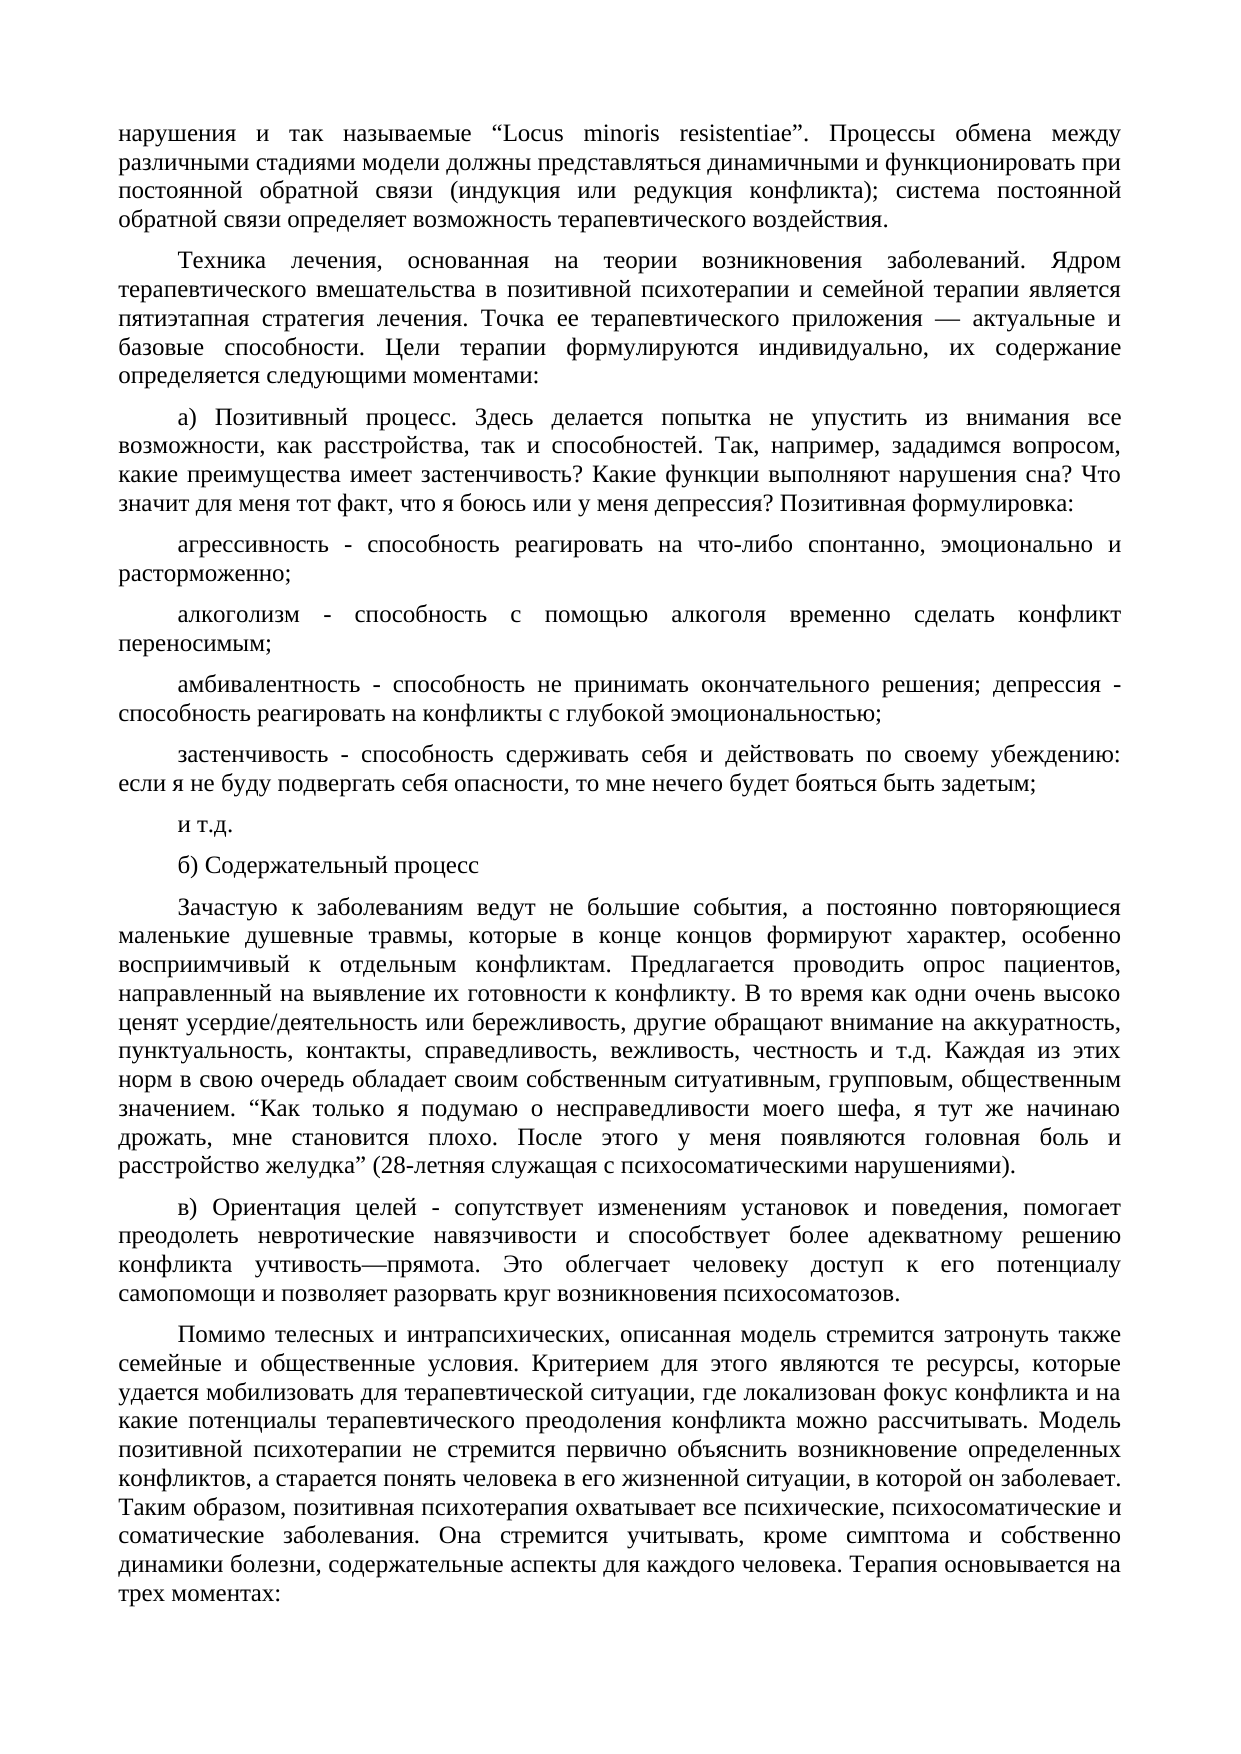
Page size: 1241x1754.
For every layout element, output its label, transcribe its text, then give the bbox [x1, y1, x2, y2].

text б) Содержательный процесс [118, 851, 1122, 879]
text и т.д. [118, 809, 1122, 838]
text алкоголизм - способность с помощью алкоголя временно сделать конфликт переносимым; [118, 599, 1122, 657]
text в) Ориентация целей - сопутствует изменениям установок и поведения, помогает преодолеть невротические навязчивости и способствует более адекватному решению конфликта учтивость—прямота. Это облегчает человеку доступ к его потенциалу самопомощи и позволяет разорвать круг возникновения психосоматозов. [118, 1192, 1122, 1307]
text агрессивность - способность реагировать на что-либо спонтанно, эмоционально и расторможенно; [118, 529, 1122, 587]
text амбивалентность - способность не принимать окончательного решения; депрессия - способность реагировать на конфликты с глубокой эмоциональностью; [118, 669, 1122, 727]
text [118, 118, 1122, 233]
text Зачастую к заболеваниям ведут не большие события, а постоянно повторяющиеся маленькие душевные травмы, которые в конце концов формируют характер, особенно восприимчивый к отдельным конфликтам. Предлагается проводить опрос пациентов, направленный на выявление их готовности к конфликту. В то время как одни очень высоко ценят усердие/деятельность или бережливость, другие обращают внимание на аккуратность, пунктуальность, контакты, справедливость, вежливость, честность и т.д. Каждая из этих норм в свою очередь обладает своим собственным ситуативным, групповым, общественным значением. “Как только я подумаю о несправедливости моего шефа, я тут же начинаю дрожать, мне становится плохо. После этого у меня появляются головная боль и расстройство желудка” (28-летняя служащая с психосоматическими нарушениями). [118, 892, 1122, 1179]
text Помимо телесных и интрапсихических, описанная модель стремится затронуть также семейные и общественные условия. Критерием для этого являются те ресурсы, которые удается мобилизовать для терапевтической ситуации, где локализован фокус конфликта и на какие потенциалы терапевтического преодоления конфликта можно рассчитывать. Модель позитивной психотерапии не стремится первично объяснить возникновение определенных конфликтов, а старается понять человека в его жизненной ситуации, в которой он заболевает. Таким образом, позитивная психотерапия охватывает все психические, психосоматические и соматические заболевания. Она стремится учитывать, кроме симптома и собственно динамики болезни, содержательные аспекты для каждого человека. Терапия основывается на трех моментах: [118, 1319, 1122, 1607]
text Техника лечения, основанная на теории возникновения заболеваний. Ядром терапевтического вмешательства в позитивной психотерапии и семейной терапии является пятиэтапная стратегия лечения. Точка ее терапевтического приложения — актуальные и базовые способности. Цели терапии формулируются индивидуально, их содержание определяется следующими моментами: [118, 246, 1122, 389]
text застенчивость - способность сдерживать себя и действовать по своему убеждению: если я не буду подвергать себя опасности, то мне нечего будет бояться быть задетым; [118, 739, 1122, 797]
text а) Позитивный процесс. Здесь делается попытка не упустить из внимания все возможности, как расстройства, так и способностей. Так, например, зададимся вопросом, какие преимущества имеет застенчивость? Какие функции выполняют нарушения сна? Что значит для меня тот факт, что я боюсь или у меня депрессия? Позитивная формулировка: [118, 402, 1122, 517]
